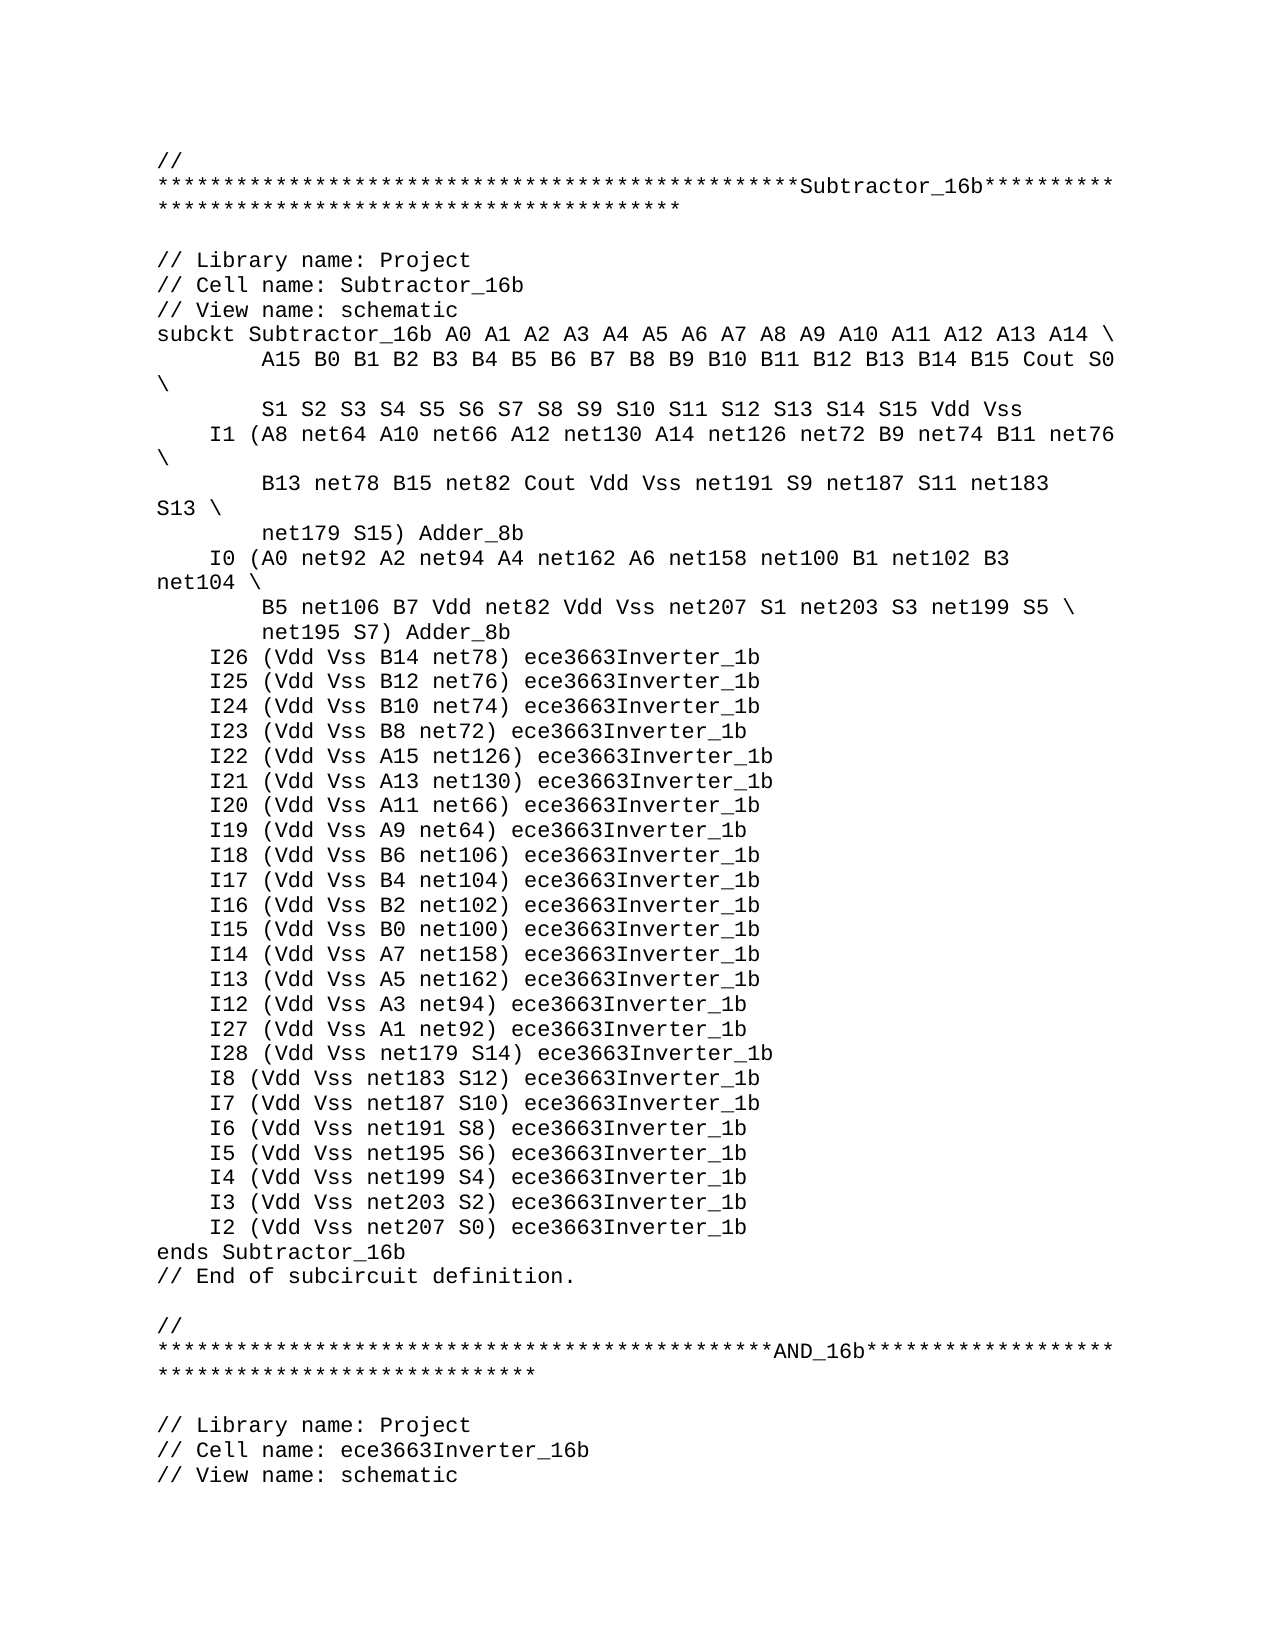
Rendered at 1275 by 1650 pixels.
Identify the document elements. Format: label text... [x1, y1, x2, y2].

text I19 (Vdd Vss A9 net64) ece3663Inverter_1b [156, 819, 1118, 844]
text I12 (Vdd Vss A3 net94) ece3663Inverter_1b [156, 993, 1118, 1018]
text I24 (Vdd Vss B10 net74) ece3663Inverter_1b [156, 695, 1118, 720]
text I2 (Vdd Vss net207 S0) ece3663Inverter_1b [156, 1216, 1118, 1241]
text // Cell name: ece3663Inverter_16b [156, 1439, 1118, 1464]
text I8 (Vdd Vss net183 S12) ece3663Inverter_1b [156, 1067, 1118, 1092]
text I0 (A0 net92 A2 net94 A4 net162 A6 net158 net100 B1 net102 B3 net104 \ [156, 547, 1118, 596]
text S1 S2 S3 S4 S5 S6 S7 S8 S9 S10 S11 S12 S13 S14 S15 Vdd Vss [156, 398, 1118, 423]
text I15 (Vdd Vss B0 net100) ece3663Inverter_1b [156, 918, 1118, 943]
text I3 (Vdd Vss net203 S2) ece3663Inverter_1b [156, 1191, 1118, 1216]
text // End of subcircuit definition. [156, 1266, 1118, 1290]
text I5 (Vdd Vss net195 S6) ece3663Inverter_1b [156, 1142, 1118, 1166]
text //*************************************************Subtractor_16b************************************************** [156, 150, 1118, 224]
text I4 (Vdd Vss net199 S4) ece3663Inverter_1b [156, 1166, 1118, 1191]
text I23 (Vdd Vss B8 net72) ece3663Inverter_1b [156, 720, 1118, 745]
text I25 (Vdd Vss B12 net76) ece3663Inverter_1b [156, 671, 1118, 695]
text // Library name: Project [156, 1414, 1118, 1439]
text net195 S7) Adder_8b [156, 621, 1118, 646]
text I17 (Vdd Vss B4 net104) ece3663Inverter_1b [156, 869, 1118, 894]
text I22 (Vdd Vss A15 net126) ece3663Inverter_1b [156, 745, 1118, 770]
text // View name: schematic [156, 299, 1118, 323]
text subckt Subtractor_16b A0 A1 A2 A3 A4 A5 A6 A7 A8 A9 A10 A11 A12 A13 A14 \ [156, 323, 1118, 348]
text I16 (Vdd Vss B2 net102) ece3663Inverter_1b [156, 894, 1118, 918]
text I27 (Vdd Vss A1 net92) ece3663Inverter_1b [156, 1018, 1118, 1042]
text B5 net106 B7 Vdd net82 Vdd Vss net207 S1 net203 S3 net199 S5 \ [156, 596, 1118, 621]
text I28 (Vdd Vss net179 S14) ece3663Inverter_1b [156, 1042, 1118, 1067]
text I7 (Vdd Vss net187 S10) ece3663Inverter_1b [156, 1092, 1118, 1117]
text ends Subtractor_16b [156, 1241, 1118, 1266]
text //***********************************************AND_16b************************************************ [156, 1315, 1118, 1389]
text I13 (Vdd Vss A5 net162) ece3663Inverter_1b [156, 968, 1118, 993]
text I1 (A8 net64 A10 net66 A12 net130 A14 net126 net72 B9 net74 B11 net76 \ [156, 423, 1118, 472]
text // Cell name: Subtractor_16b [156, 274, 1118, 299]
text B13 net78 B15 net82 Cout Vdd Vss net191 S9 net187 S11 net183 S13 \ [156, 472, 1118, 522]
text net179 S15) Adder_8b [156, 522, 1118, 547]
text I18 (Vdd Vss B6 net106) ece3663Inverter_1b [156, 844, 1118, 869]
text I6 (Vdd Vss net191 S8) ece3663Inverter_1b [156, 1117, 1118, 1142]
text // Library name: Project [156, 249, 1118, 274]
text // View name: schematic [156, 1464, 1118, 1489]
text I20 (Vdd Vss A11 net66) ece3663Inverter_1b [156, 794, 1118, 819]
text I21 (Vdd Vss A13 net130) ece3663Inverter_1b [156, 770, 1118, 794]
text A15 B0 B1 B2 B3 B4 B5 B6 B7 B8 B9 B10 B11 B12 B13 B14 B15 Cout S0 \ [156, 348, 1118, 398]
text I14 (Vdd Vss A7 net158) ece3663Inverter_1b [156, 943, 1118, 968]
text I26 (Vdd Vss B14 net78) ece3663Inverter_1b [156, 646, 1118, 671]
